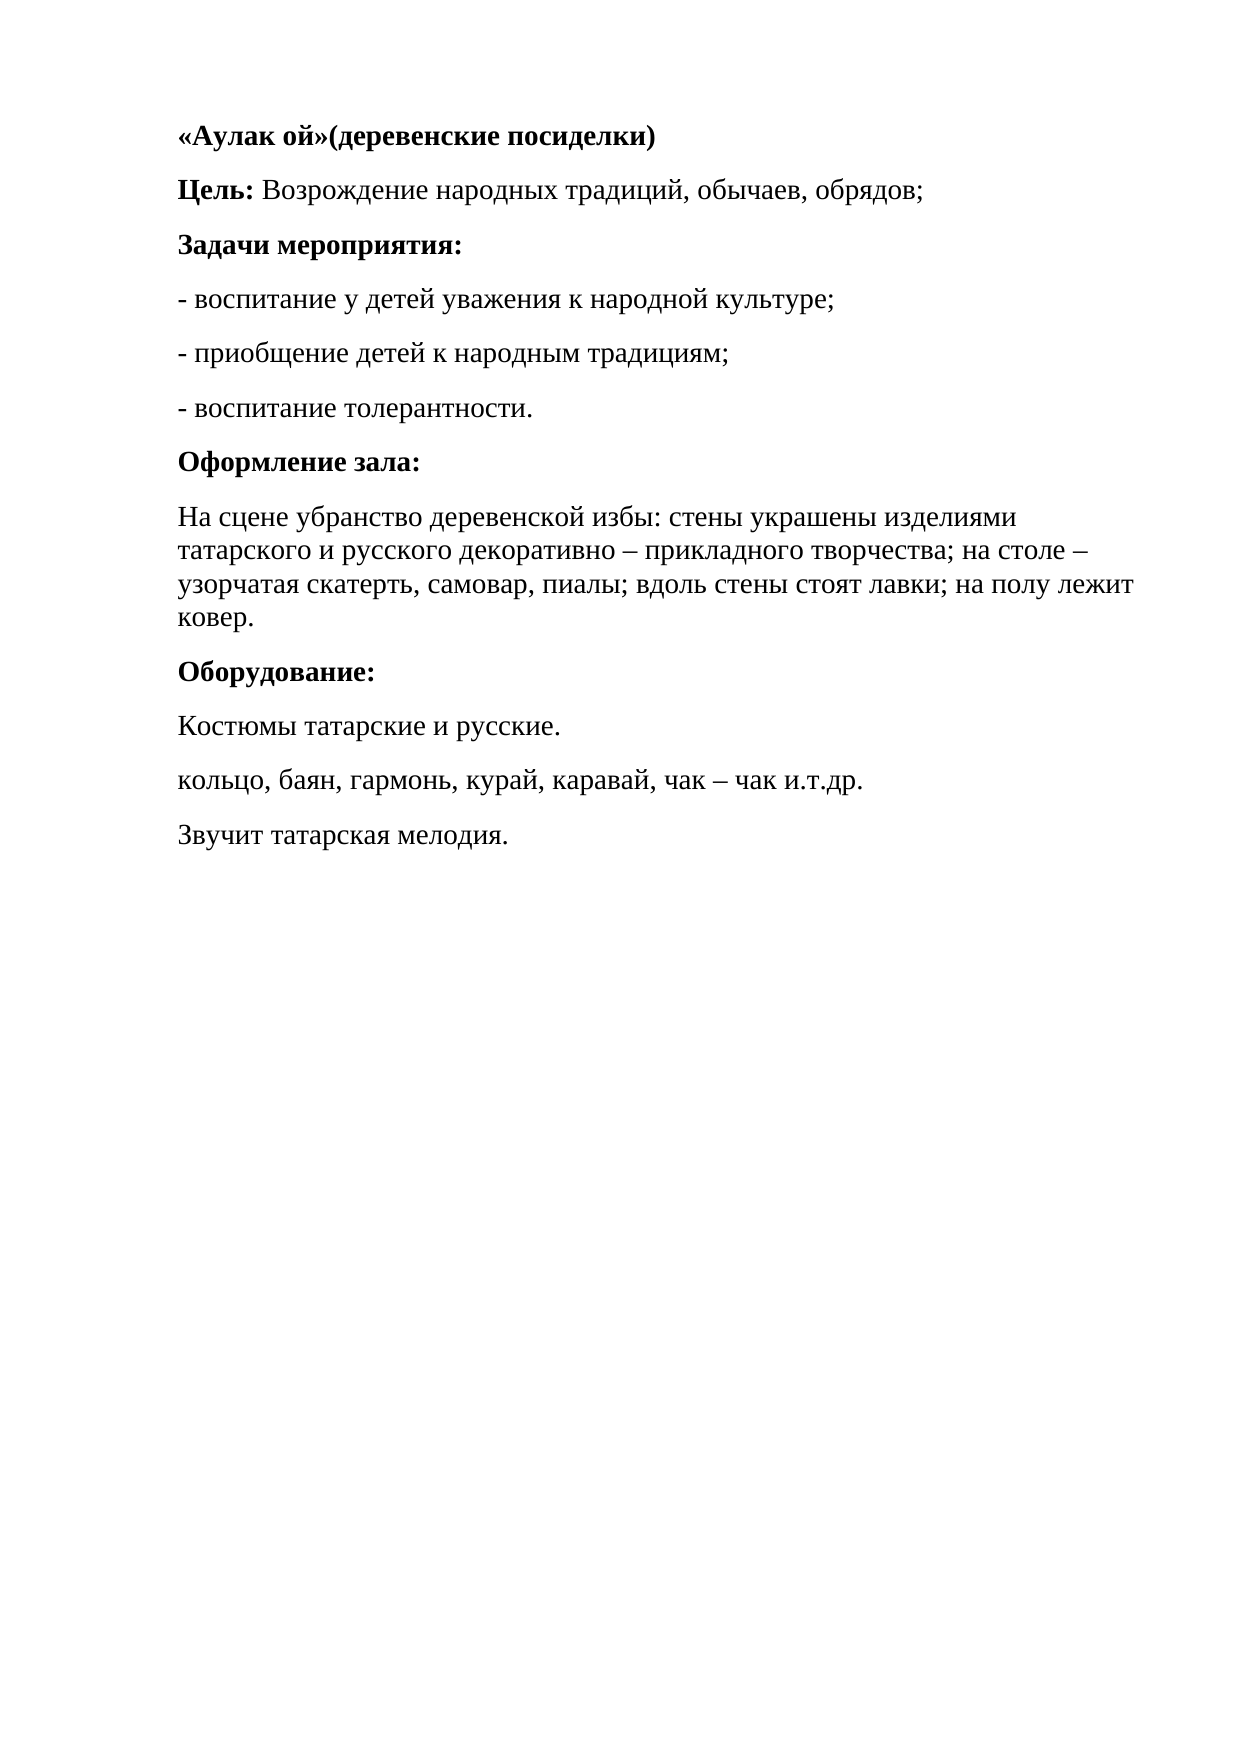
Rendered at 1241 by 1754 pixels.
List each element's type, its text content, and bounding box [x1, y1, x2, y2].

text Задачи мероприятия: [177, 227, 1152, 260]
text Костюмы татарские и русские. [177, 708, 1152, 742]
text Звучит татарская мелодия. [177, 817, 1152, 850]
text Оборудование: [177, 654, 1152, 687]
text Оформление зала: [177, 444, 1152, 478]
text - приобщение детей к народным традициям; [177, 336, 1152, 369]
text «Аулак ой»(деревенские посиделки) [177, 118, 1152, 152]
text кольцо, баян, гармонь, курай, каравай, чак – чак и.т.др. [177, 762, 1152, 796]
text Цель: Возрождение народных традиций, обычаев, обрядов; [177, 172, 1152, 206]
text На сцене убранство деревенской избы: стены украшены изделиями татарского и русского декоративно – прикладного творчества; на столе – узорчатая скатерть, самовар, пиалы; вдоль стены стоят лавки; на полу лежит ковер. [177, 499, 1152, 633]
text - воспитание у детей уважения к народной культуре; [177, 281, 1152, 315]
text - воспитание толерантности. [177, 390, 1152, 423]
